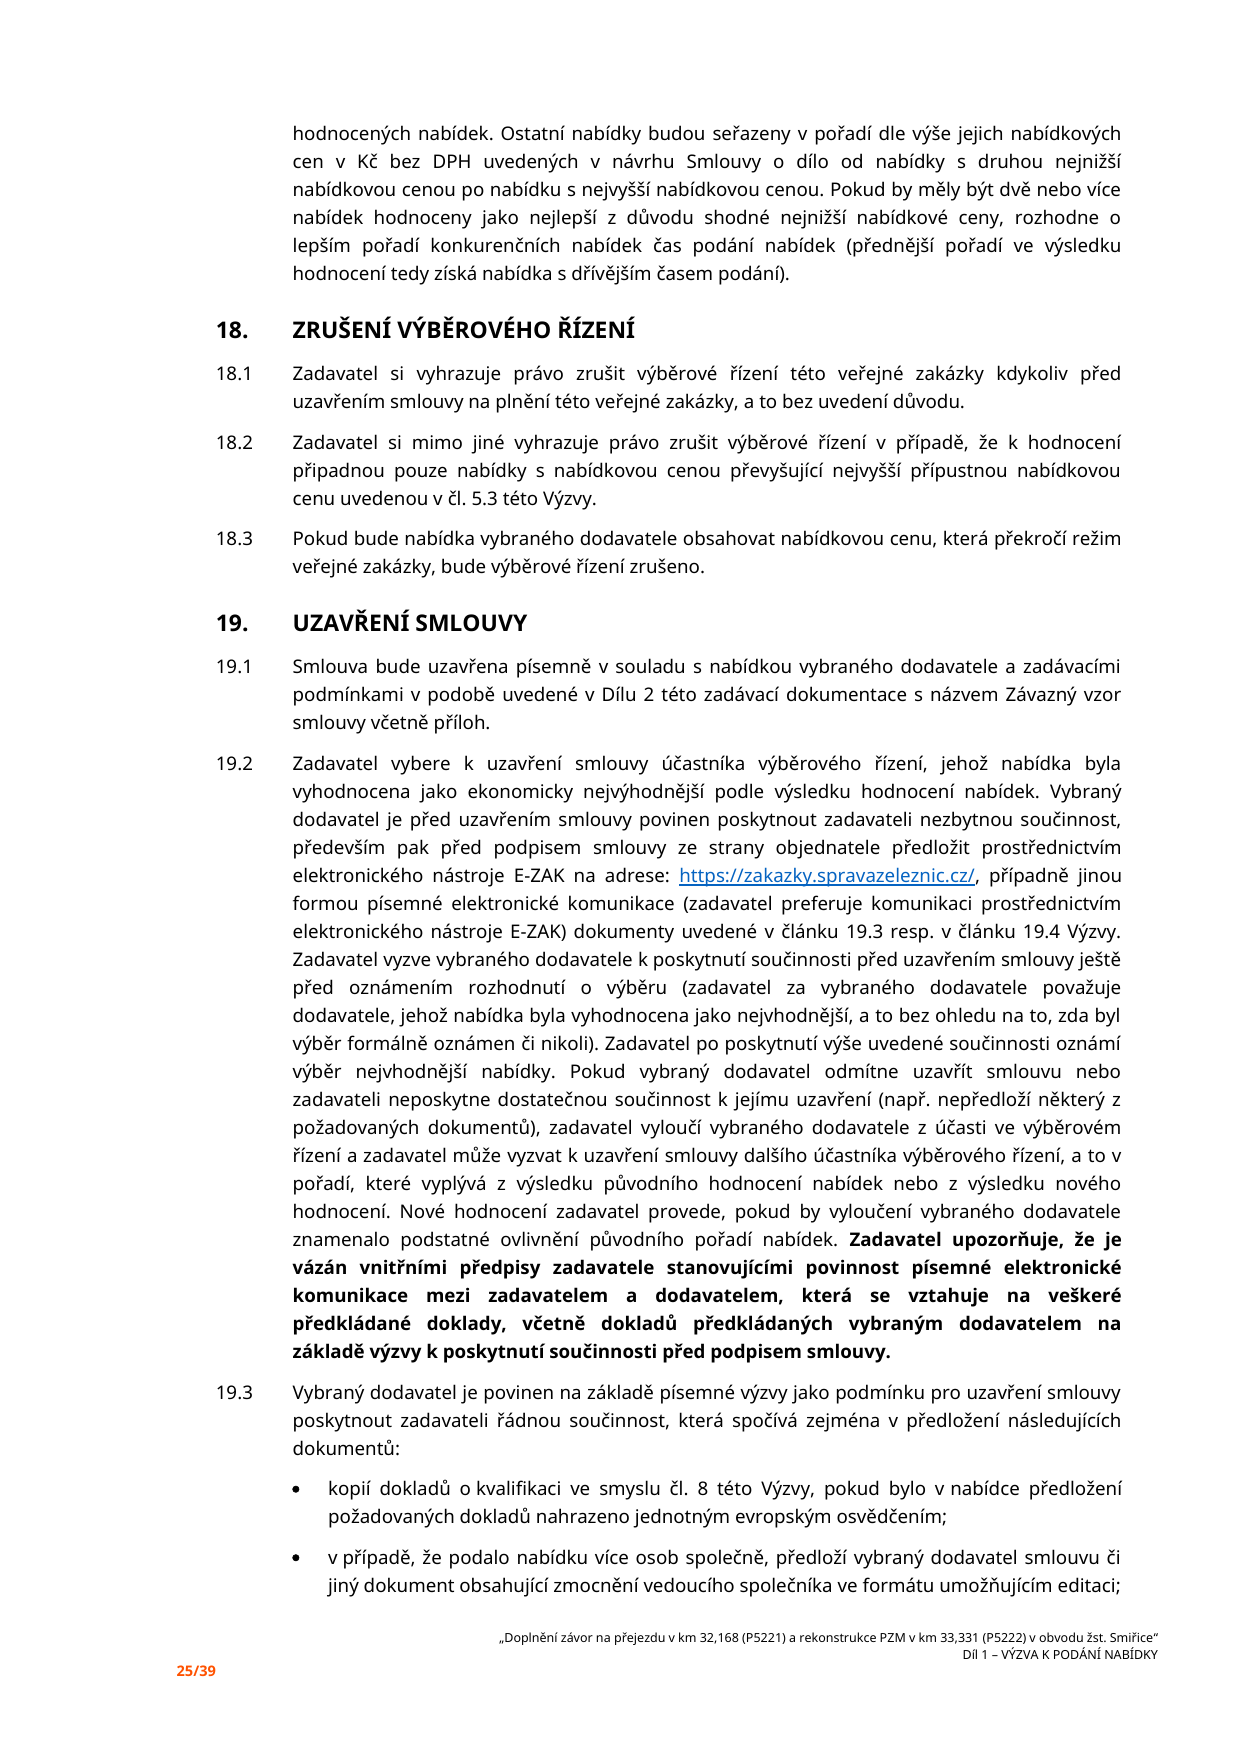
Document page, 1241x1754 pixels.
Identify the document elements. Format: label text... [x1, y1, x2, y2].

text Vybraný dodavatel je povinen na základě písemné výzvy jako podmínku pro uzavření smlouvy poskytnout zadavateli řádnou součinnost, která spočívá zejména v předložení následujících dokumentů: [216, 1379, 1122, 1461]
text Zadavatel si mimo jiné vyhrazuje právo zrušit výběrové řízení v případě, že k hodnocení připadnou pouze nabídky s nabídkovou cenou převyšující nejvyšší přípustnou nabídkovou cenu uvedenou v čl. 5.3 této Výzvy. [216, 429, 1122, 511]
text Zadavatel vybere k uzavření smlouvy účastníka výběrového řízení, jehož nabídka byla vyhodnocena jako ekonomicky nejvýhodnější podle výsledku hodnocení nabídek. Vybraný dodavatel je před uzavřením smlouvy povinen poskytnout zadavateli nezbytnou součinnost, především pak před podpisem smlouvy ze strany objednatele předložit prostřednictvím elektronického nástroje E-ZAK na adrese: https://zakazky.spravazeleznic.cz/, případně jinou formou písemné elektronické komunikace (zadavatel preferuje komunikaci prostřednictvím elektronického nástroje E-ZAK) dokumenty uvedené v článku 19.3 resp. v článku 19.4 Výzvy. Zadavatel vyzve vybraného dodavatele k poskytnutí součinnosti před uzavřením smlouvy ještě před oznámením rozhodnutí o výběru (zadavatel za vybraného dodavatele považuje dodavatele, jehož nabídka byla vyhodnocena jako nejvhodnější, a to bez ohledu na to, zda byl výběr formálně oznámen či nikoli). Zadavatel po poskytnutí výše uvedené součinnosti oznámí výběr nejvhodnější nabídky. Pokud vybraný dodavatel odmítne uzavřít smlouvu nebo zadavateli neposkytne dostatečnou součinnost k jejímu uzavření (např. nepředloží některý z požadovaných dokumentů), zadavatel vyloučí vybraného dodavatele z účasti ve výběrovém řízení a zadavatel může vyzvat k uzavření smlouvy dalšího účastníka výběrového řízení, a to v pořadí, které vyplývá z výsledku původního hodnocení nabídek nebo z výsledku nového hodnocení. Nové hodnocení zadavatel provede, pokud by vyloučení vybraného dodavatele znamenalo podstatné ovlivnění původního pořadí nabídek. Zadavatel upozorňuje, že je vázán vnitřními předpisy zadavatele stanovujícími povinnost písemné elektronické komunikace mezi zadavatelem a dodavatelem, která se vztahuje na veškeré předkládané doklady, včetně dokladů předkládaných vybraným dodavatelem na základě výzvy k poskytnutí součinnosti před podpisem smlouvy. [216, 750, 1122, 1364]
text v případě, že podalo nabídku více osob společně, předloží vybraný dodavatel smlouvu či jiný dokument obsahující zmocnění vedoucího společníka ve formátu umožňujícím editaci; [292, 1544, 1122, 1598]
text ZRUŠENÍ VÝBĚROVÉHO ŘÍZENÍ [216, 314, 1122, 345]
text Smlouva bude uzavřena písemně v souladu s nabídkou vybraného dodavatele a zadávacími podmínkami v podobě uvedené v Dílu 2 této zadávací dokumentace s názvem Závazný vzor smlouvy včetně příloh. [216, 654, 1122, 735]
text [216, 121, 1122, 286]
text UZAVŘENÍ SMLOUVY [216, 607, 1122, 638]
text Zadavatel si vyhrazuje právo zrušit výběrové řízení této veřejné zakázky kdykoliv před uzavřením smlouvy na plnění této veřejné zakázky, a to bez uvedení důvodu. [216, 361, 1122, 414]
text Pokud bude nabídka vybraného dodavatele obsahovat nabídkovou cenu, která překročí režim veřejné zakázky, bude výběrové řízení zrušeno. [216, 526, 1122, 579]
text kopií dokladů o kvalifikaci ve smyslu čl. 8 této Výzvy, pokud bylo v nabídce předložení požadovaných dokladů nahrazeno jednotným evropským osvědčením; [292, 1476, 1122, 1529]
